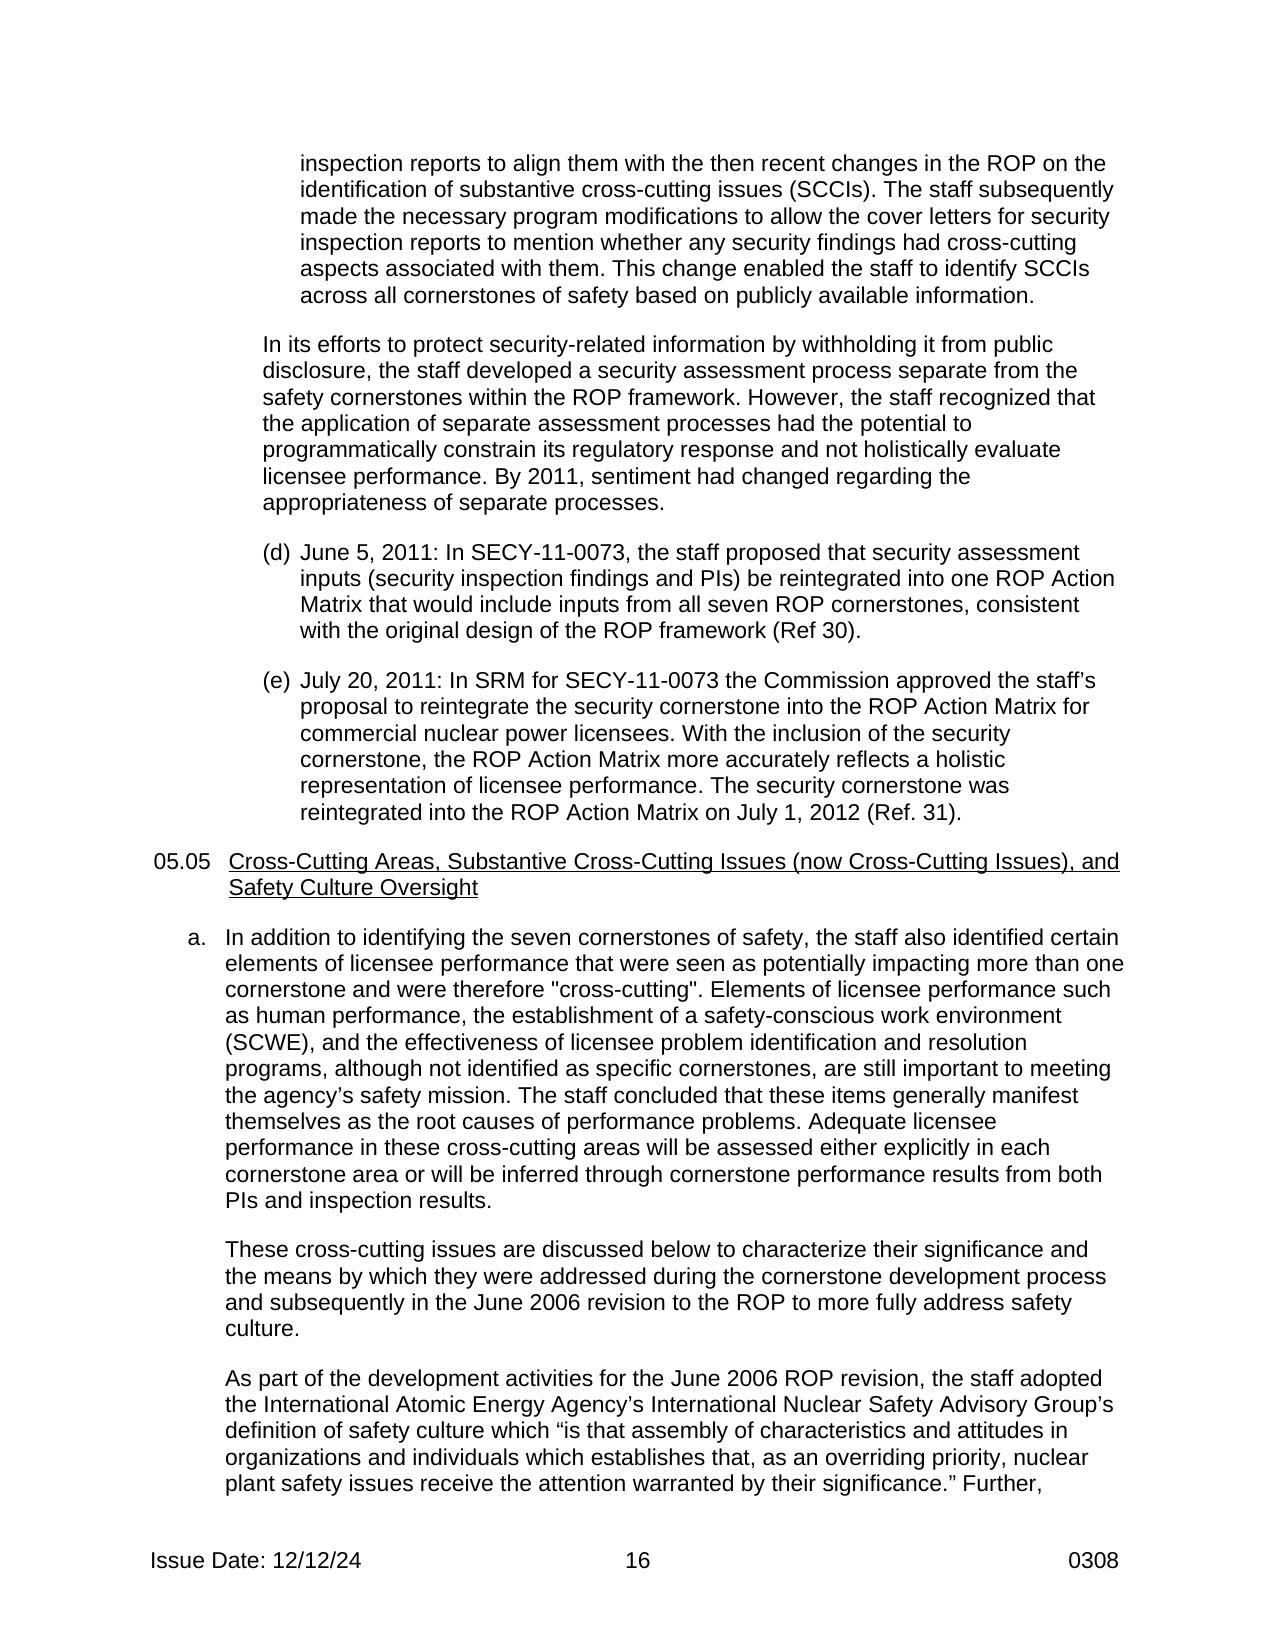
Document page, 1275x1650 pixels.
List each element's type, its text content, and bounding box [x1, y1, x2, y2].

text These cross-cutting issues are discussed below to characterize their significance and the means by which they were addressed during the cornerstone development process and subsequently in the June 2006 revision to the ROP to more fully address safety culture. [225, 1236, 1125, 1342]
subtitle 05.05 Cross-Cutting Areas, Substantive Cross-Cutting Issues (now Cross-Cutting Issues), and Safety Culture Oversight [150, 848, 1125, 901]
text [225, 1364, 1125, 1496]
list July 20, 2011: In SRM for SECY-11-0073 the Commission approved the staff’s proposal to reintegrate the security cornerstone into the ROP Action Matrix for commercial nuclear power licensees. With the inclusion of the security cornerstone, the ROP Action Matrix more accurately reflects a holistic representation of licensee performance. The security cornerstone was reintegrated into the ROP Action Matrix on July 1, 2012 (Ref. 31). [262, 667, 1125, 825]
list June 5, 2011: In SECY-11-0073, the staff proposed that security assessment inputs (security inspection findings and PIs) be reintegrated into one ROP Action Matrix that would include inputs from all seven ROP cornerstones, consistent with the original design of the ROP framework (Ref 30). [262, 538, 1125, 644]
list In addition to identifying the seven cornerstones of safety, the staff also identified certain elements of licensee performance that were seen as potentially impacting more than one cornerstone and were therefore "cross-cutting". Elements of licensee performance such as human performance, the establishment of a safety-conscious work environment (SCWE), and the effectiveness of licensee problem identification and resolution programs, although not identified as specific cornerstones, are still important to meeting the agency’s safety mission. The staff concluded that these items generally manifest themselves as the root causes of performance problems. Adequate licensee performance in these cross-cutting areas will be assessed either explicitly in each cornerstone area or will be inferred through cornerstone performance results from both PIs and inspection results. [187, 923, 1125, 1213]
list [262, 150, 1125, 308]
list In its efforts to protect security-related information by withholding it from public disclosure, the staff developed a security assessment process separate from the safety cornerstones within the ROP framework. However, the staff recognized that the application of separate assessment processes had the potential to programmatically constrain its regulatory response and not holistically evaluate licensee performance. By 2011, sentiment had changed regarding the appropriateness of separate processes. [262, 331, 1125, 516]
